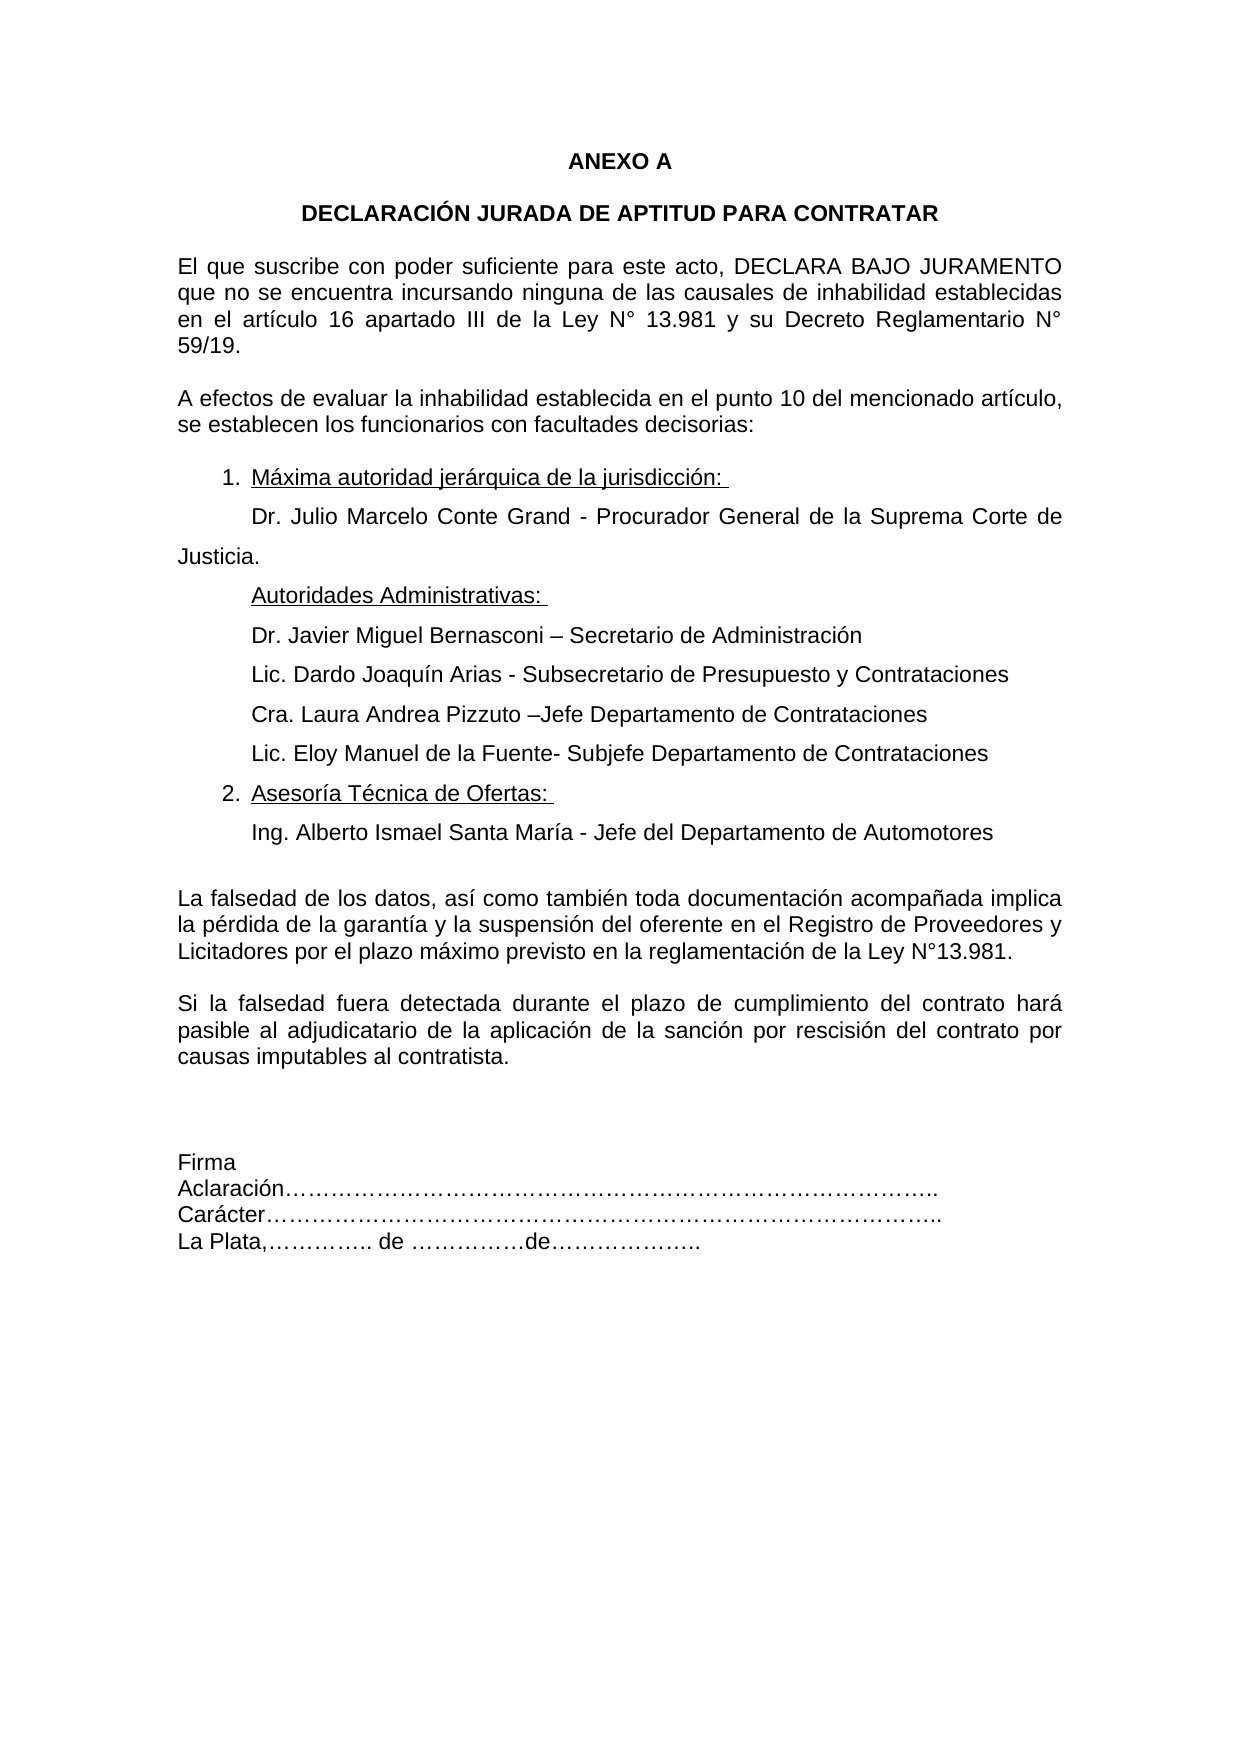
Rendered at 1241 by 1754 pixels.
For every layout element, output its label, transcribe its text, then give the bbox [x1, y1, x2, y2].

text Aclaración………………………………………………………………………….. [177, 1175, 1063, 1201]
text Dr. Javier Miguel Bernasconi – Secretario de Administración [177, 622, 1063, 648]
list Asesoría Técnica de Ofertas: [222, 780, 1063, 806]
text Cra. Laura Andrea Pizzuto –Jefe Departamento de Contrataciones [177, 701, 1063, 727]
list Ing. Alberto Ismael Santa María - Jefe del Departamento de Automotores [251, 819, 1063, 846]
list Máxima autoridad jerárquica de la jurisdicción: [222, 464, 1063, 490]
text DECLARACIÓN JURADA DE APTITUD PARA CONTRATAR [177, 200, 1063, 227]
text Lic. Dardo Joaquín Arias - Subsecretario de Presupuesto y Contrataciones [177, 661, 1063, 688]
text ANEXO A [177, 148, 1063, 174]
text Firma [177, 1148, 1063, 1175]
text Dr. Julio Marcelo Conte Grand - Procurador General de la Suprema Corte de Justicia. [177, 503, 1063, 569]
text A efectos de evaluar la inhabilidad establecida en el punto 10 del mencionado artículo, se establecen los funcionarios con facultades decisorias: [177, 385, 1063, 437]
text Autoridades Administrativas: [177, 582, 1063, 609]
text Carácter…………………………………………………………………………….. [177, 1201, 1063, 1228]
text Lic. Eloy Manuel de la Fuente- Subjefe Departamento de Contrataciones [177, 740, 1063, 767]
text La falsedad de los datos, así como también toda documentación acompañada implica la pérdida de la garantía y la suspensión del oferente en el Registro de Proveedores y Licitadores por el plazo máximo previsto en la reglamentación de la Ley N°13.981. [177, 885, 1063, 964]
text La Plata,………….. de ……………de……………….. [177, 1228, 1063, 1254]
text El que suscribe con poder suficiente para este acto, DECLARA BAJO JURAMENTO que no se encuentra incursando ninguna de las causales de inhabilidad establecidas en el artículo 16 apartado III de la Ley N° 13.981 y su Decreto Reglamentario N° 59/19. [177, 253, 1063, 358]
text Si la falsedad fuera detectada durante el plazo de cumplimiento del contrato hará pasible al adjudicatario de la aplicación de la sanción por rescisión del contrato por causas imputables al contratista. [177, 990, 1063, 1069]
